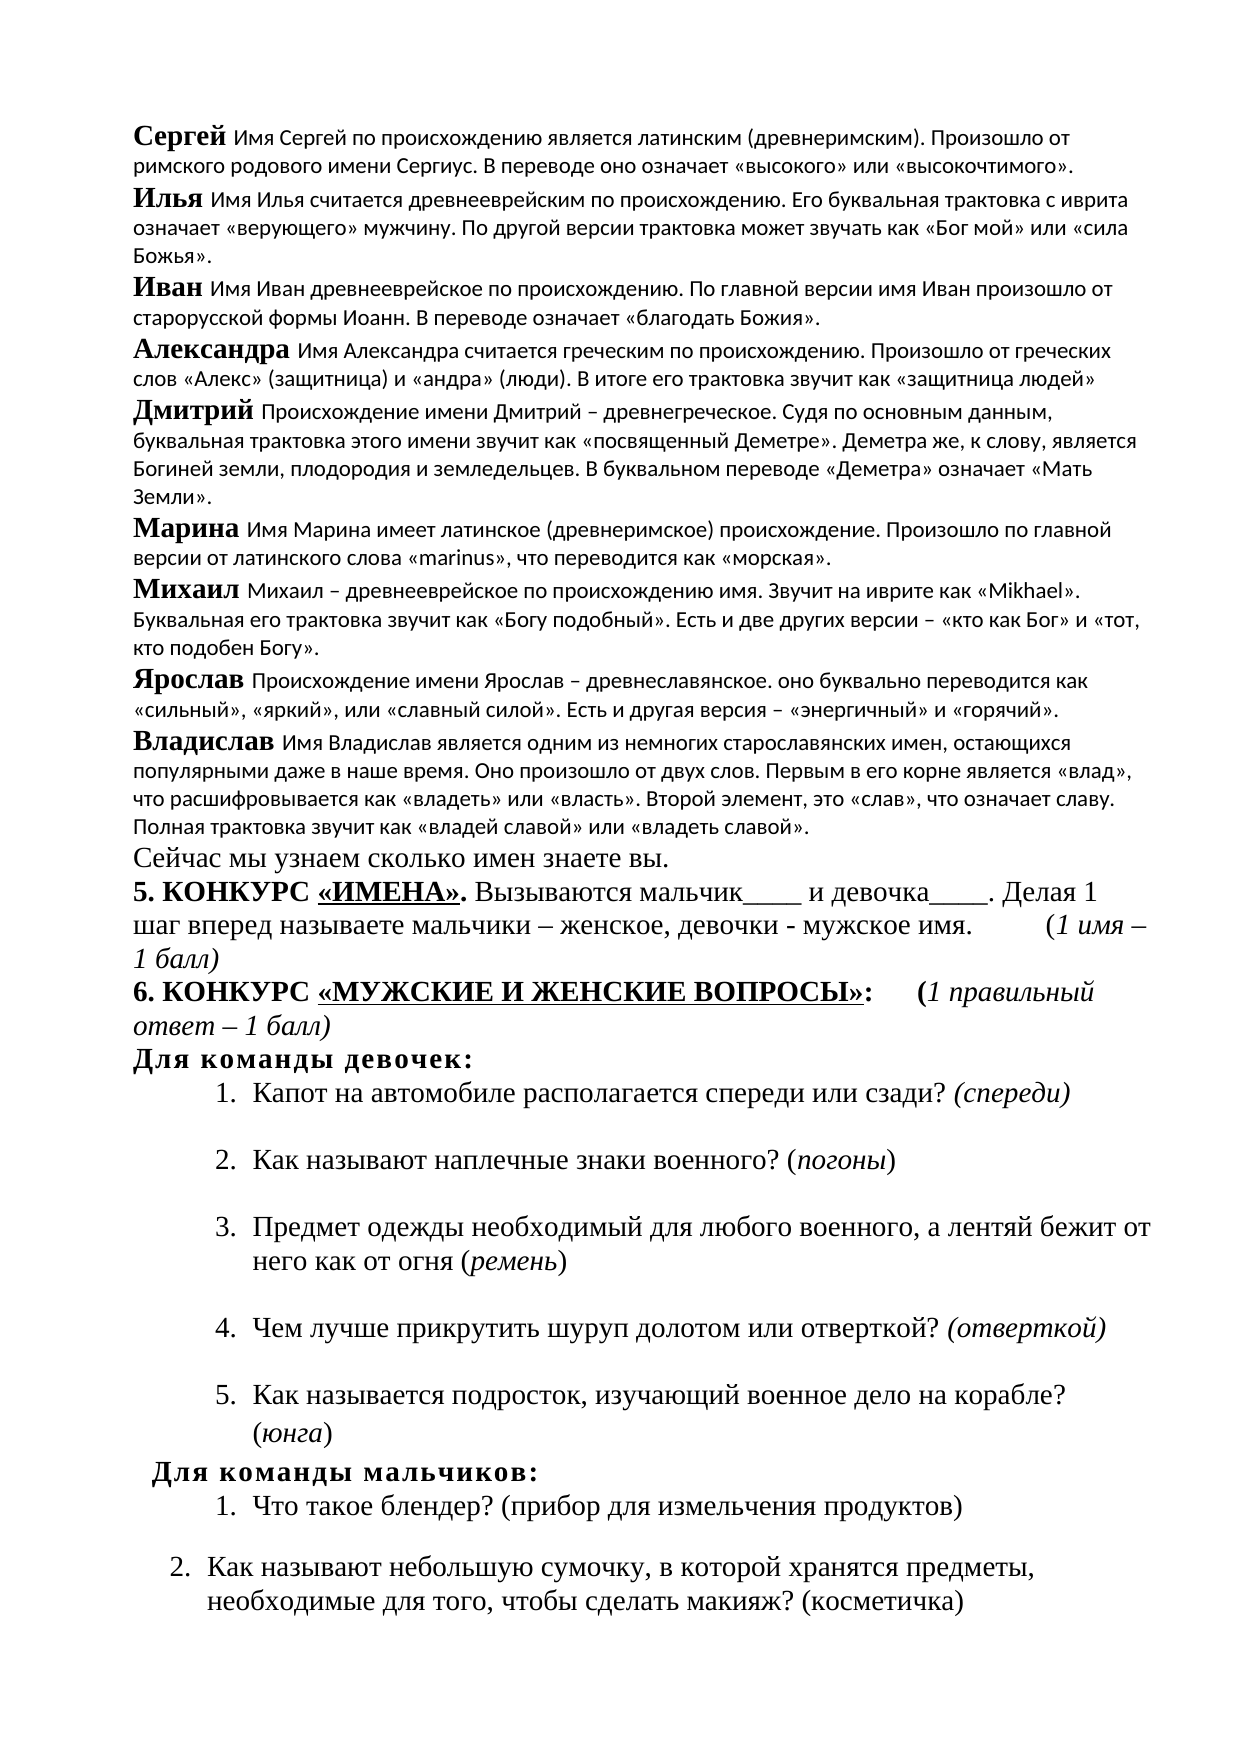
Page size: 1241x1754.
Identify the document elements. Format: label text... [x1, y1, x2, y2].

text Для команды девочек: [133, 1042, 1152, 1075]
text 6. КОНКУРС «МУЖСКИЕ И ЖЕНСКИЕ ВОПРОСЫ»: (1 правильный ответ – 1 балл) [133, 974, 1152, 1042]
list Предмет одежды необходимый для любого военного, а лентяй бежит от него как от огня (ремень) [215, 1209, 1152, 1276]
list Как называют небольшую сумочку, в которой хранятся предметы, необходимые для того, чтобы сделать макияж? (косметичка) [169, 1549, 1152, 1616]
text Сейчас мы узнаем сколько имен знаете вы. [133, 840, 1152, 874]
text Марина Имя Марина имеет латинское (древнеримское) происхождение. Произошло по главной версии от латинского слова «marinus», что переводится как «морская». [133, 510, 1152, 572]
text 5. КОНКУРС «ИМЕНА». Вызываются мальчик____ и девочка____. Делая 1 шаг вперед называете мальчики – женское, девочки - мужское имя. (1 имя – 1 балл) [133, 874, 1152, 974]
list Как называется подросток, изучающий военное дело на корабле? (юнга) [215, 1377, 1152, 1449]
list Что такое блендер? (прибор для измельчения продуктов) [215, 1488, 1152, 1549]
list Чем лучше прикрутить шуруп долотом или отверткой? (отверткой) [215, 1310, 1152, 1343]
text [133, 118, 1152, 510]
list Капот на автомобиле располагается спереди или сзади? (спереди) [215, 1075, 1152, 1109]
text Михаил Михаил – древнееврейское по происхождению имя. Звучит на иврите как «Mikhael». Буквальная его трактовка звучит как «Богу подобный». Есть и две других версии – «кто как Бог» и «тот, кто подобен Богу». Ярослав Происхождение имени Ярослав – древнеславянское. оно буквально переводится как «сильный», «яркий», или «славный силой». Есть и другая версия – «энергичный» и «горячий». Владислав Имя Владислав является одним из немногих старославянских имен, остающихся популярными даже в наше время. Оно произошло от двух слов. Первым в его корне является «влад», что расшифровывается как «владеть» или «власть». Второй элемент, это «слав», что означает славу. Полная трактовка звучит как «владей славой» или «владеть славой». [133, 572, 1152, 840]
list Как называют наплечные знаки военного? (погоны) [215, 1142, 1152, 1176]
text Для команды мальчиков: [133, 1454, 1152, 1488]
